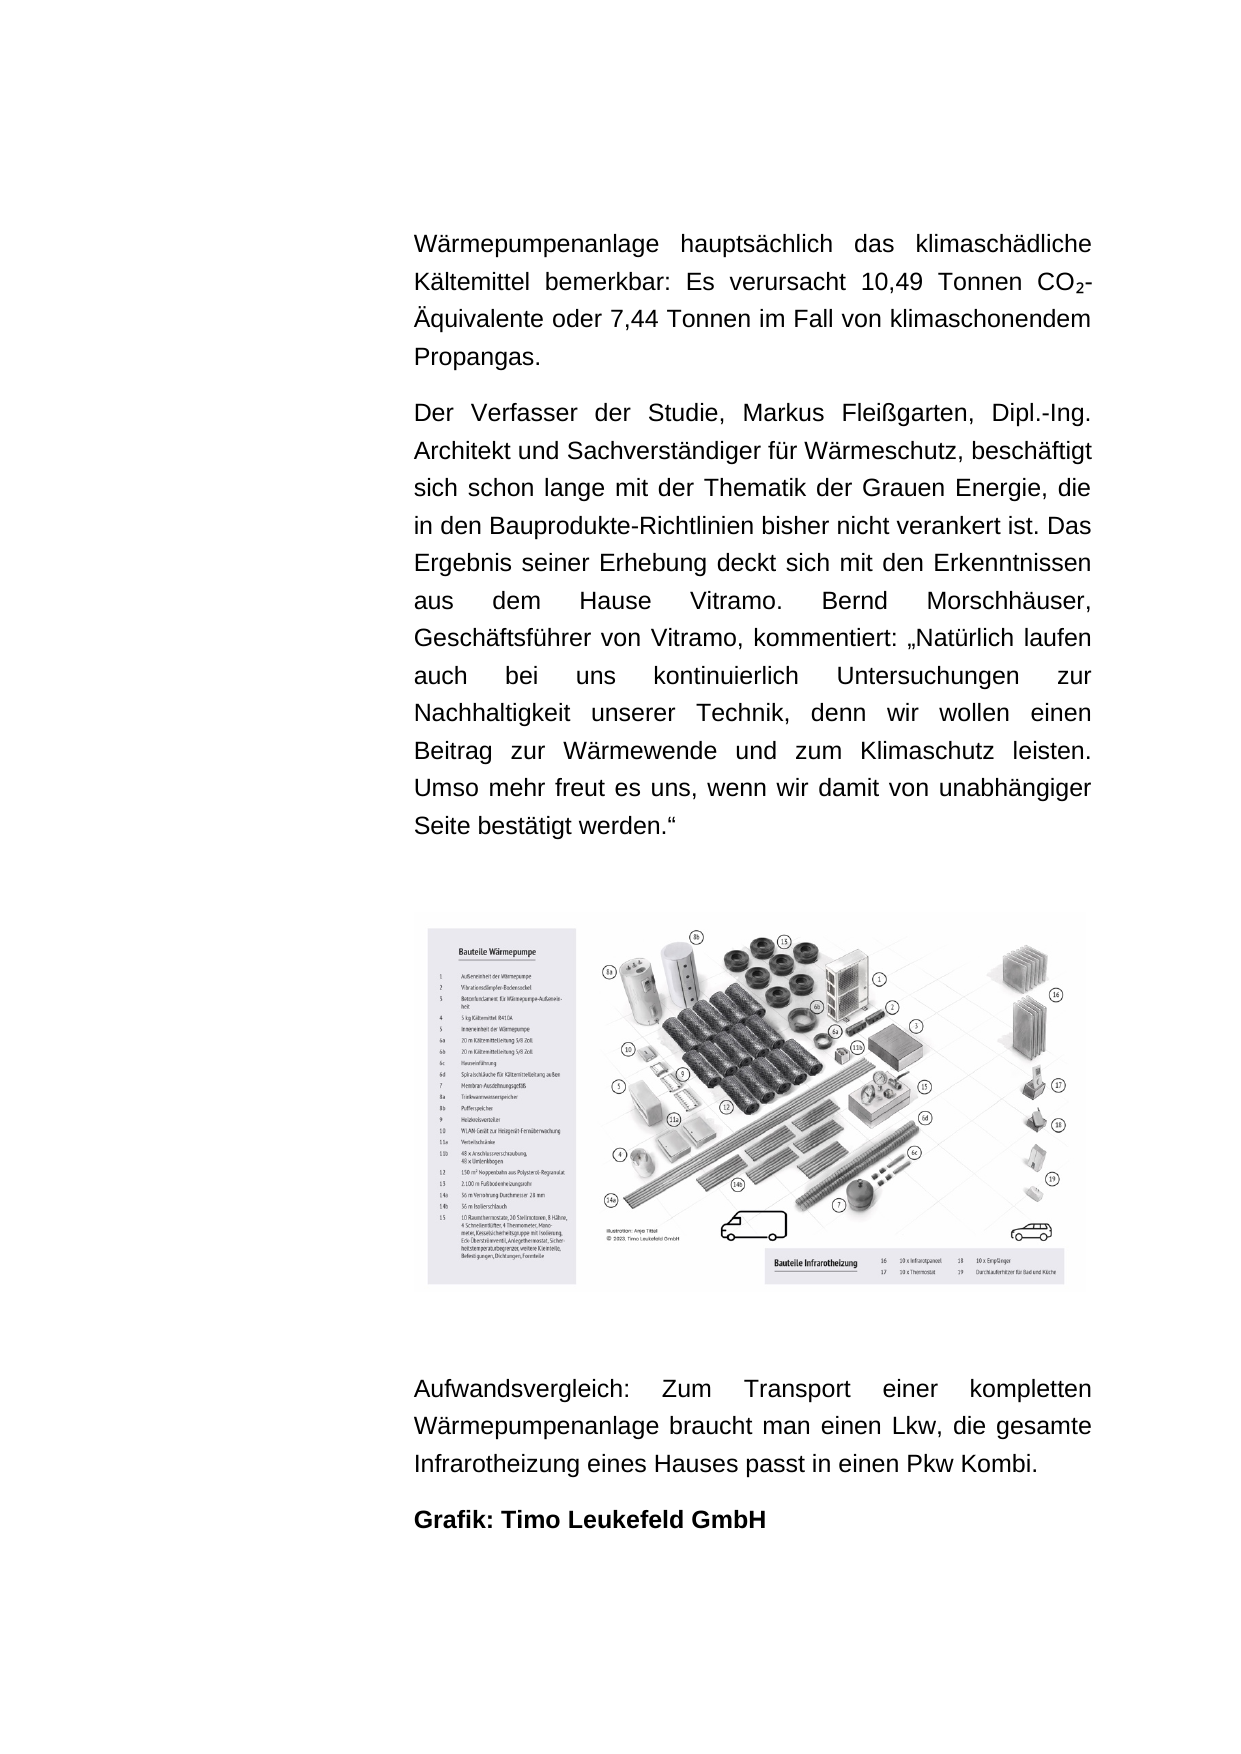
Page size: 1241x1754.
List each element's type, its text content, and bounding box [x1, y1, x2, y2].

text Der Verfasser der Studie, Markus Fleißgarten, Dipl.-Ing. Architekt und Sachverständiger für Wärmeschutz, beschäftigt sich schon lange mit der Thematik der Grauen Energie, die in den Bauprodukte-Richtlinien bisher nicht verankert ist. Das Ergebnis seiner Erhebung deckt sich mit den Erkenntnissen aus dem Hause Vitramo. Bernd Morschhäuser, Geschäftsführer von Vitramo, kommentiert: „Natürlich laufen auch bei uns kontinuierlich Untersuchungen zur Nachhaltigkeit unserer Technik, denn wir wollen einen Beitrag zur Wärmewende und zum Klimaschutz leisten. Umso mehr freut es uns, wenn wir damit von unabhängiger Seite bestätigt werden.“ [413, 392, 1093, 842]
picture [413, 912, 1086, 1292]
text Grafik: Timo Leukefeld GmbH [413, 1498, 1093, 1536]
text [413, 223, 1093, 373]
text Aufwandsvergleich: Zum Transport einer kompletten Wärmepumpenanlage braucht man einen Lkw, die gesamte Infrarotheizung eines Hauses passt in einen Pkw Kombi. [413, 1367, 1093, 1479]
